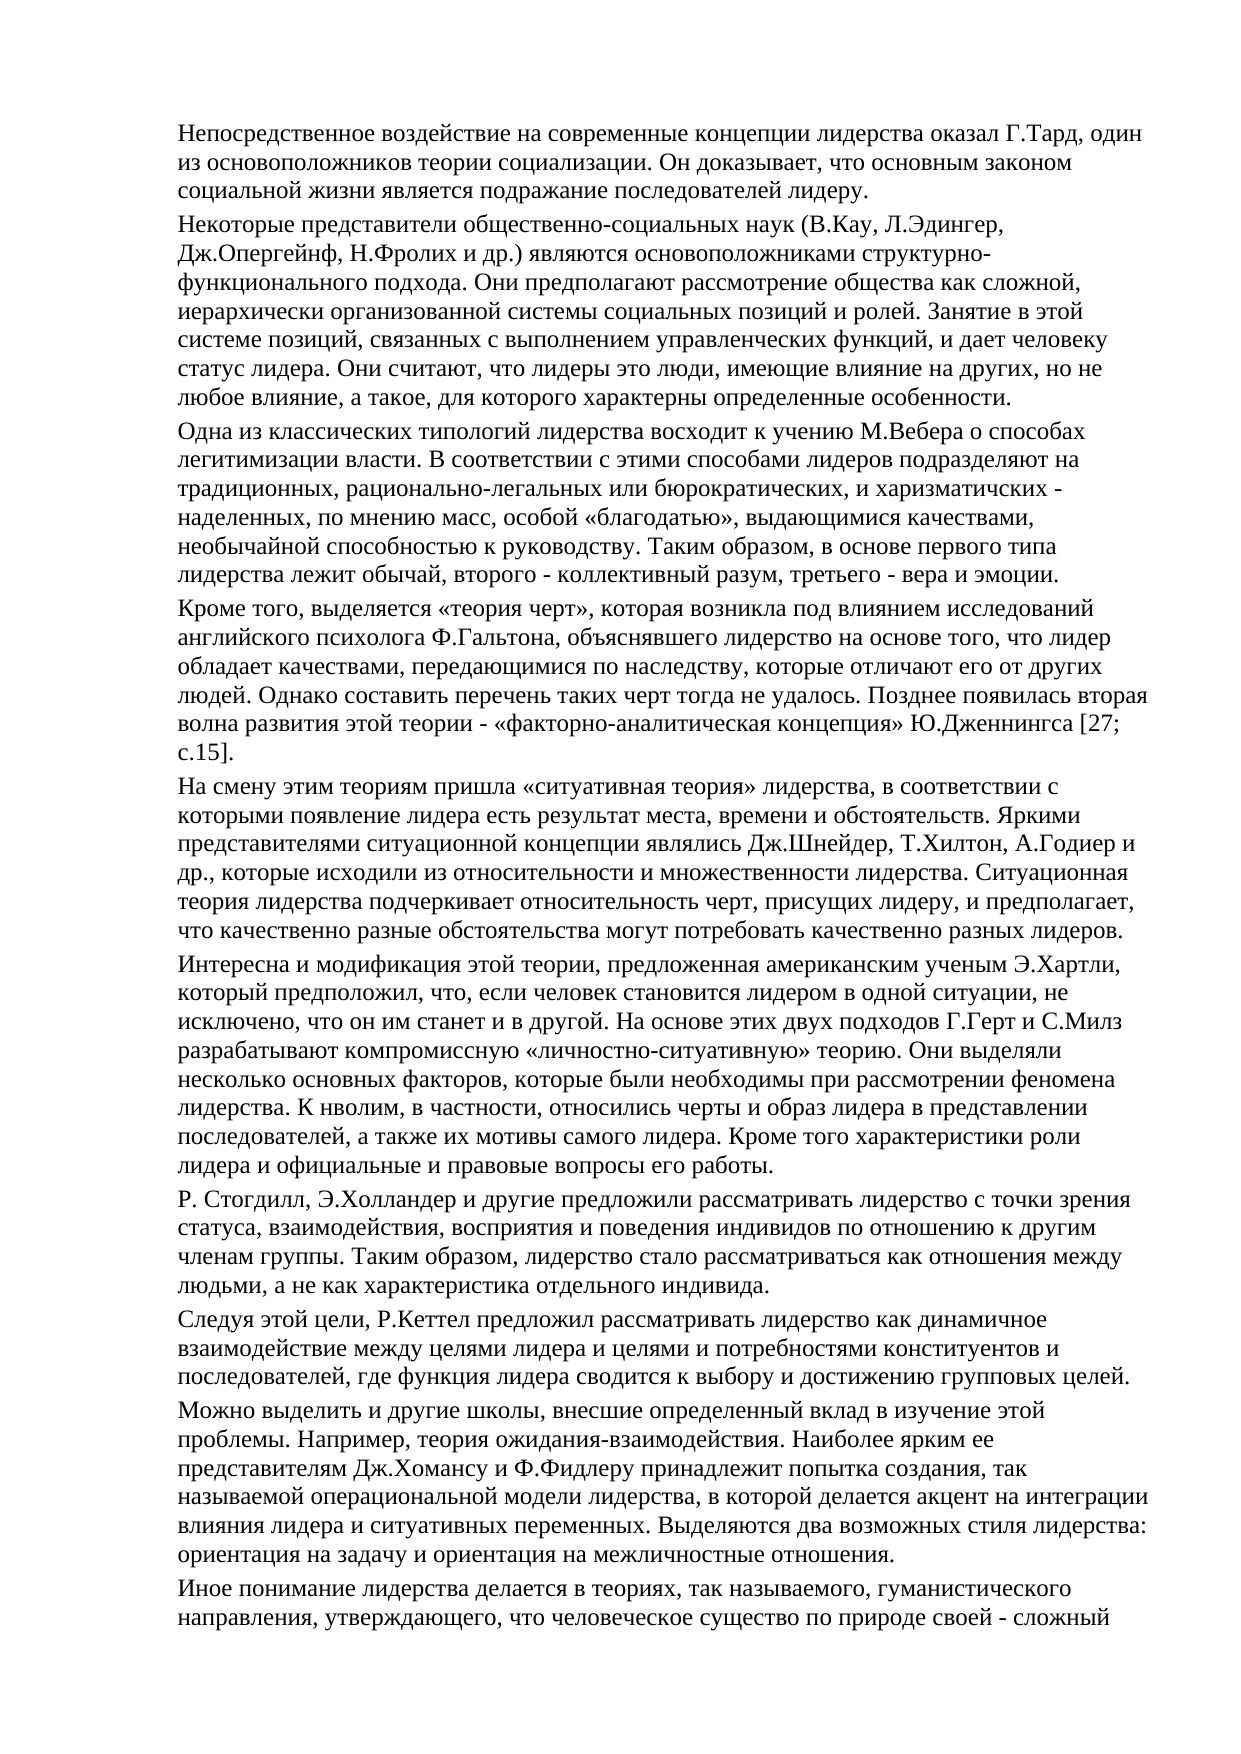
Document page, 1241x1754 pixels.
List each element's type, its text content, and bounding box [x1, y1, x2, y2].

text Можно выделить и другие школы, внесшие определенный вклад в изучение этой проблемы. Например, теория ожидания-взаимодействия. Наиболее ярким ее представителям Дж.Хомансу и Ф.Фидлеру принадлежит попытка создания, так называемой операциональной модели лидерства, в которой делается акцент на интеграции влияния лидера и ситуативных переменных. Выделяются два возможных стиля лидерства: ориентация на задачу и ориентация на межличностные отношения. [177, 1395, 1152, 1568]
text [177, 1573, 1152, 1630]
text Непосредственное воздействие на современные концепции лидерства оказал Г.Тард, один из основоположников теории социализации. Он доказывает, что основным законом социальной жизни является подражание последователей лидеру. [177, 118, 1152, 204]
text Следуя этой цели, Р.Кеттел предложил рассматривать лидерство как динамичное взаимодействие между целями лидера и целями и потребностями конституентов и последователей, где функция лидера сводится к выбору и достижению групповых целей. [177, 1304, 1152, 1390]
text На смену этим теориям пришла «ситуативная теория» лидерства, в соответствии с которыми появление лидера есть результат места, времени и обстоятельств. Яркими представителями ситуационной концепции являлись Дж.Шнейдер, Т.Хилтон, А.Годиер и др., которые исходили из относительности и множественности лидерства. Ситуационная теория лидерства подчеркивает относительность черт, присущих лидеру, и предполагает, что качественно разные обстоятельства могут потребовать качественно разных лидеров. [177, 771, 1152, 943]
text Кроме того, выделяется «теория черт», которая возникла под влиянием исследований английского психолога Ф.Гальтона, объяснявшего лидерство на основе того, что лидер обладает качествами, передающимися по наследству, которые отличают его от других людей. Однако составить перечень таких черт тогда не удалось. Позднее появилась вторая волна развития этой теории - «факторно-аналитическая концепция» Ю.Дженнингса [27; c.15]. [177, 593, 1152, 766]
text Одна из классических типологий лидерства восходит к учению М.Вебера о способах легитимизации власти. В соответствии с этими способами лидеров подразделяют на традиционных, рационально-легальных или бюрократических, и харизматичских - наделенных, по мнению масс, особой «благодатью», выдающимися качествами, необычайной способностью к руководству. Таким образом, в основе первого типа лидерства лежит обычай, второго - коллективный разум, третьего - вера и эмоции. [177, 416, 1152, 588]
text Р. Стогдилл, Э.Холландер и другие предложили рассматривать лидерство с точки зрения статуса, взаимодействия, восприятия и поведения индивидов по отношению к другим членам группы. Таким образом, лидерство стало рассматриваться как отношения между людьми, а не как характеристика отдельного индивида. [177, 1184, 1152, 1299]
text Интересна и модификация этой теории, предложенная американским ученым Э.Хартли, который предположил, что, если человек становится лидером в одной ситуации, не исключено, что он им станет и в другой. На основе этих двух подходов Г.Герт и С.Милз разрабатывают компромиссную «личностно-ситуативную» теорию. Они выделяли несколько основных факторов, которые были необходимы при рассмотрении феномена лидерства. К нволим, в частности, относились черты и образ лидера в представлении последователей, а также их мотивы самого лидера. Кроме того характеристики роли лидера и официальные и правовые вопросы его работы. [177, 949, 1152, 1179]
text Некоторые представители общественно-социальных наук (В.Кау, Л.Эдингер, Дж.Опергейнф, Н.Фролих и др.) являются основоположниками структурно-функционального подхода. Они предполагают рассмотрение общества как сложной, иерархически организованной системы социальных позиций и ролей. Занятие в этой системе позиций, связанных с выполнением управленческих функций, и дает человеку статус лидера. Они считают, что лидеры это люди, имеющие влияние на других, но не любое влияние, а такое, для которого характерны определенные особенности. [177, 209, 1152, 411]
